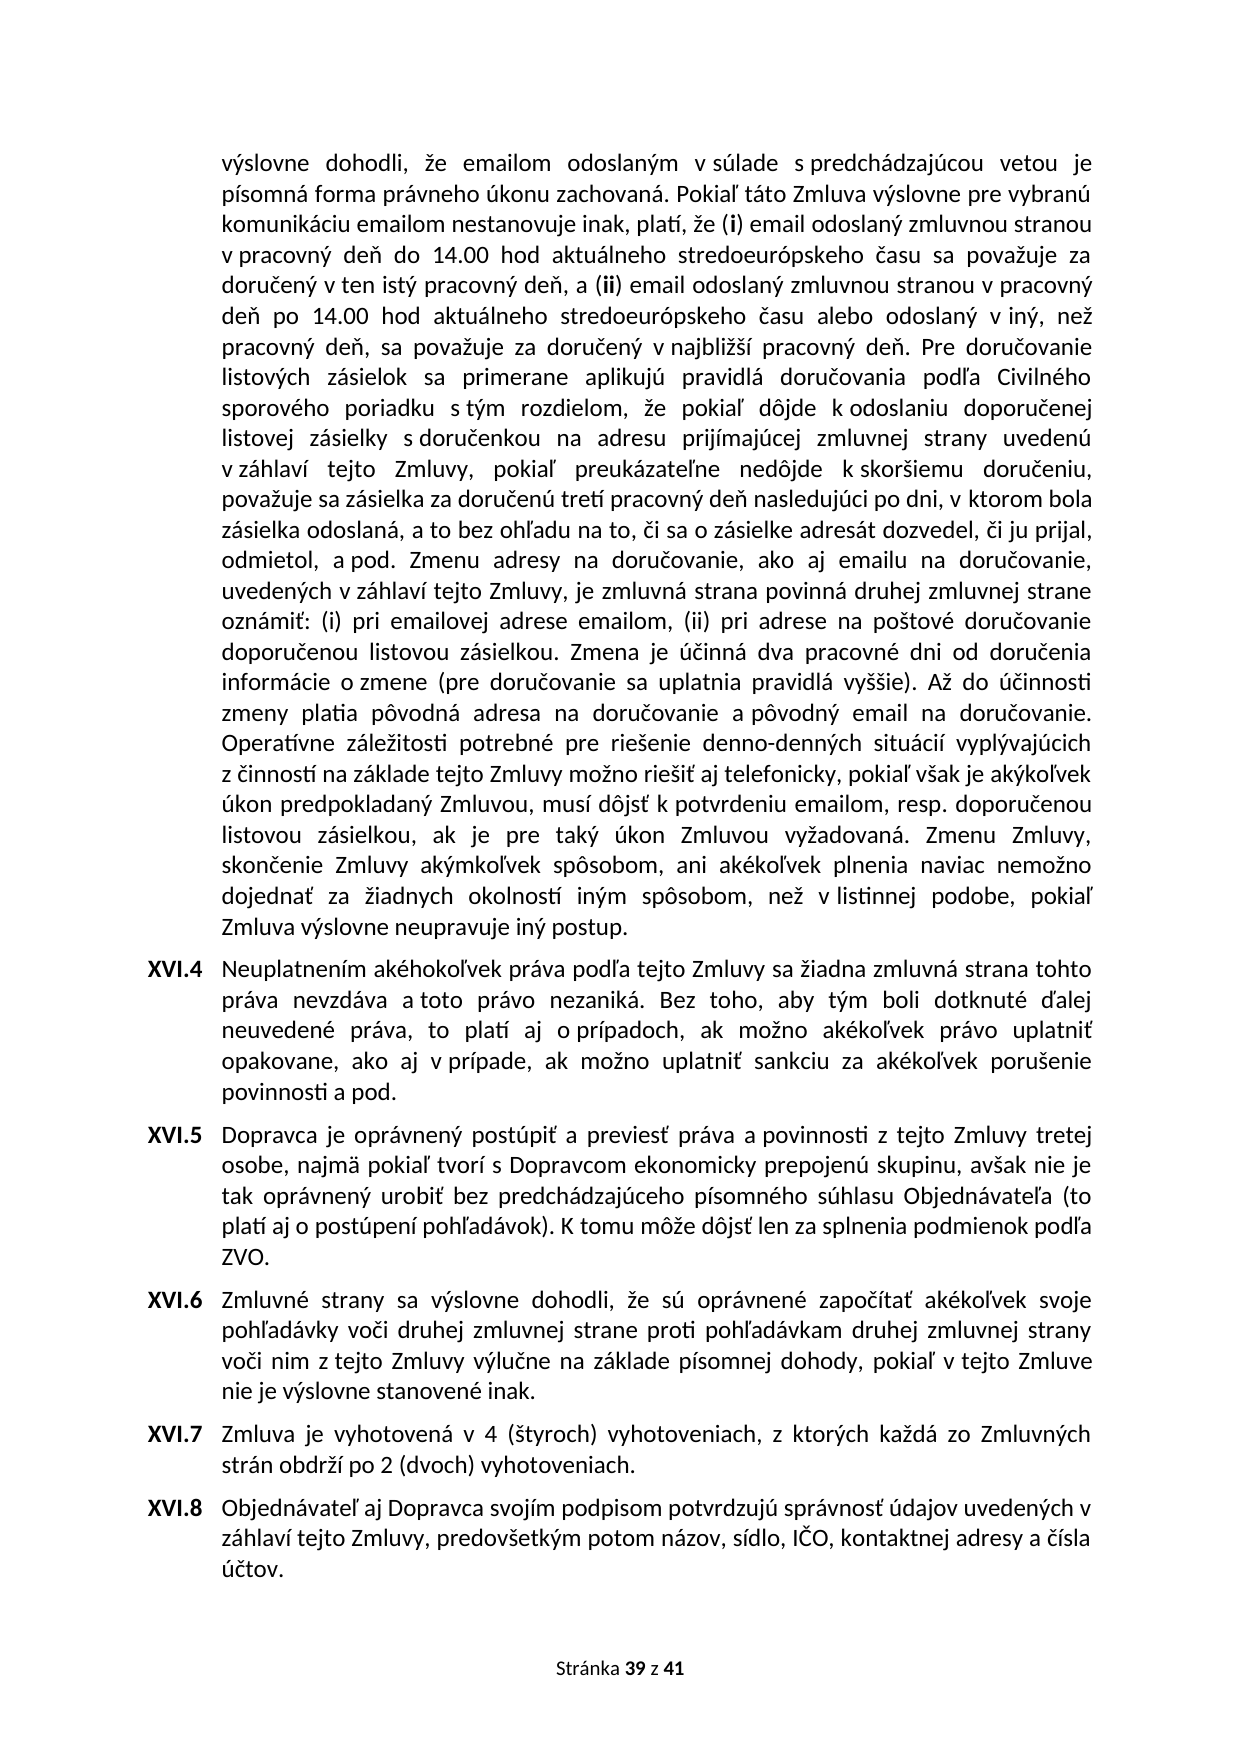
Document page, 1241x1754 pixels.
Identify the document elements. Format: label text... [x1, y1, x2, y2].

list Dopravca je oprávnený postúpiť a previesť práva a povinnosti z tejto Zmluvy tretej osobe, najmä pokiaľ tvorí s Dopravcom ekonomicky prepojenú skupinu, avšak nie je tak oprávnený urobiť bez predchádzajúceho písomného súhlasu Objednávateľa (to platí aj o postúpení pohľadávok). K tomu môže dôjsť len za splnenia podmienok podľa ZVO. [148, 1119, 1093, 1271]
list Objednávateľ aj Dopravca svojím podpisom potvrdzujú správnosť údajov uvedených v záhlaví tejto Zmluvy, predovšetkým potom názov, sídlo, IČO, kontaktnej adresy a čísla účtov. [148, 1492, 1093, 1583]
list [148, 148, 1093, 941]
list Neuplatnením akéhokoľvek práva podľa tejto Zmluvy sa žiadna zmluvná strana tohto práva nevzdáva a toto právo nezaniká. Bez toho, aby tým boli dotknuté ďalej neuvedené práva, to platí aj o prípadoch, ak možno akékoľvek právo uplatniť opakovane, ako aj v prípade, ak možno uplatniť sankciu za akékoľvek porušenie povinnosti a pod. [148, 954, 1093, 1106]
list Zmluva je vyhotovená v 4 (štyroch) vyhotoveniach, z ktorých každá zo Zmluvných strán obdrží po 2 (dvoch) vyhotoveniach. [148, 1418, 1093, 1479]
list Zmluvné strany sa výslovne dohodli, že sú oprávnené započítať akékoľvek svoje pohľadávky voči druhej zmluvnej strane proti pohľadávkam druhej zmluvnej strany voči nim z tejto Zmluvy výlučne na základe písomnej dohody, pokiaľ v tejto Zmluve nie je výslovne stanovené inak. [148, 1284, 1093, 1406]
